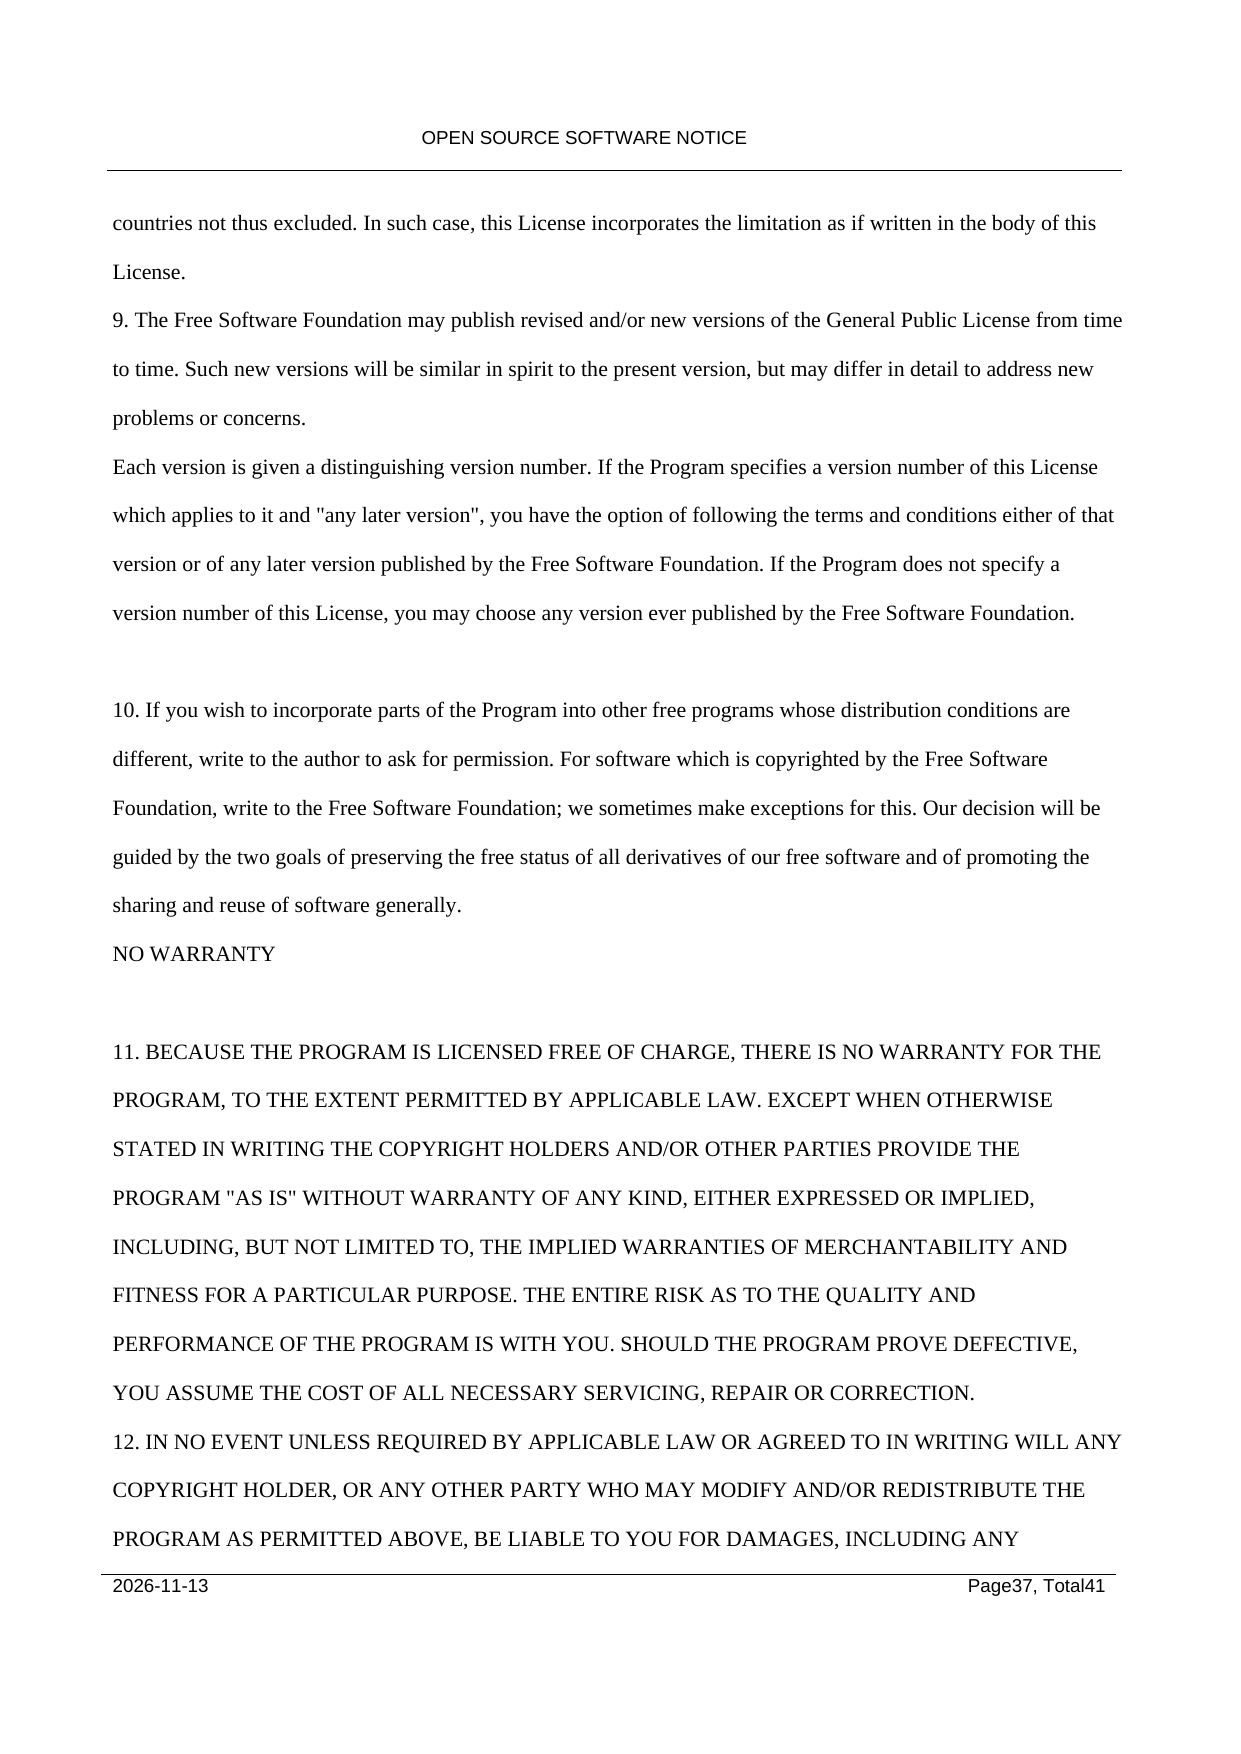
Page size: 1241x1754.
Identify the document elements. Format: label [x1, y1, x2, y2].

text [112, 206, 1128, 1555]
